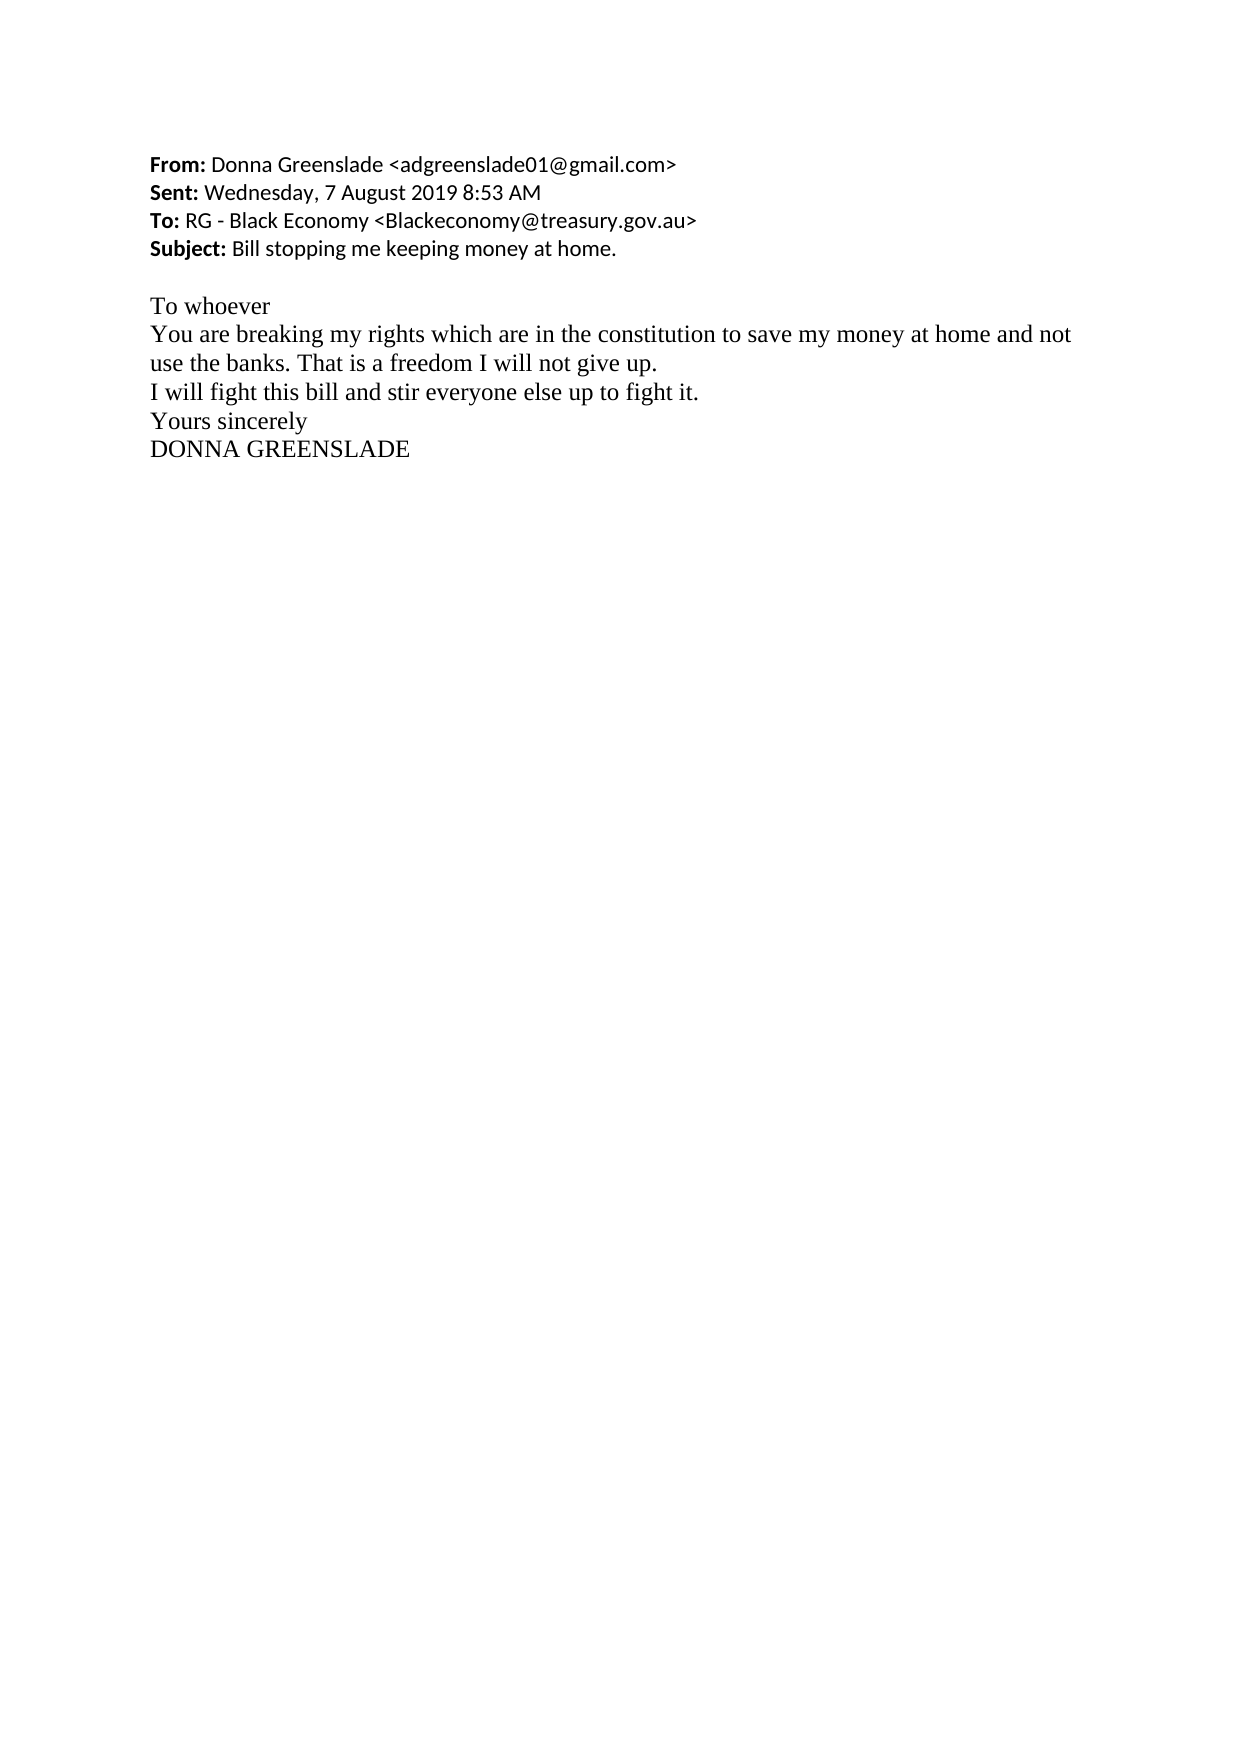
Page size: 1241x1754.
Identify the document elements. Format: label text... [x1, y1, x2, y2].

text From: Donna Greenslade <adgreenslade01@gmail.com> Sent: Wednesday, 7 August 2019 8:53 AM To: RG - Black Economy <Blackeconomy@treasury.gov.au> Subject: Bill stopping me keeping money at home. [150, 150, 1090, 262]
text I will fight this bill and stir everyone else up to fight it. [150, 377, 1090, 406]
text Yours sincerely [150, 406, 1090, 434]
text To whoever [150, 291, 1090, 319]
text DONNA GREENSLADE [150, 434, 1090, 463]
text You are breaking my rights which are in the constitution to save my money at home and not use the banks. That is a freedom I will not give up. [150, 319, 1090, 377]
